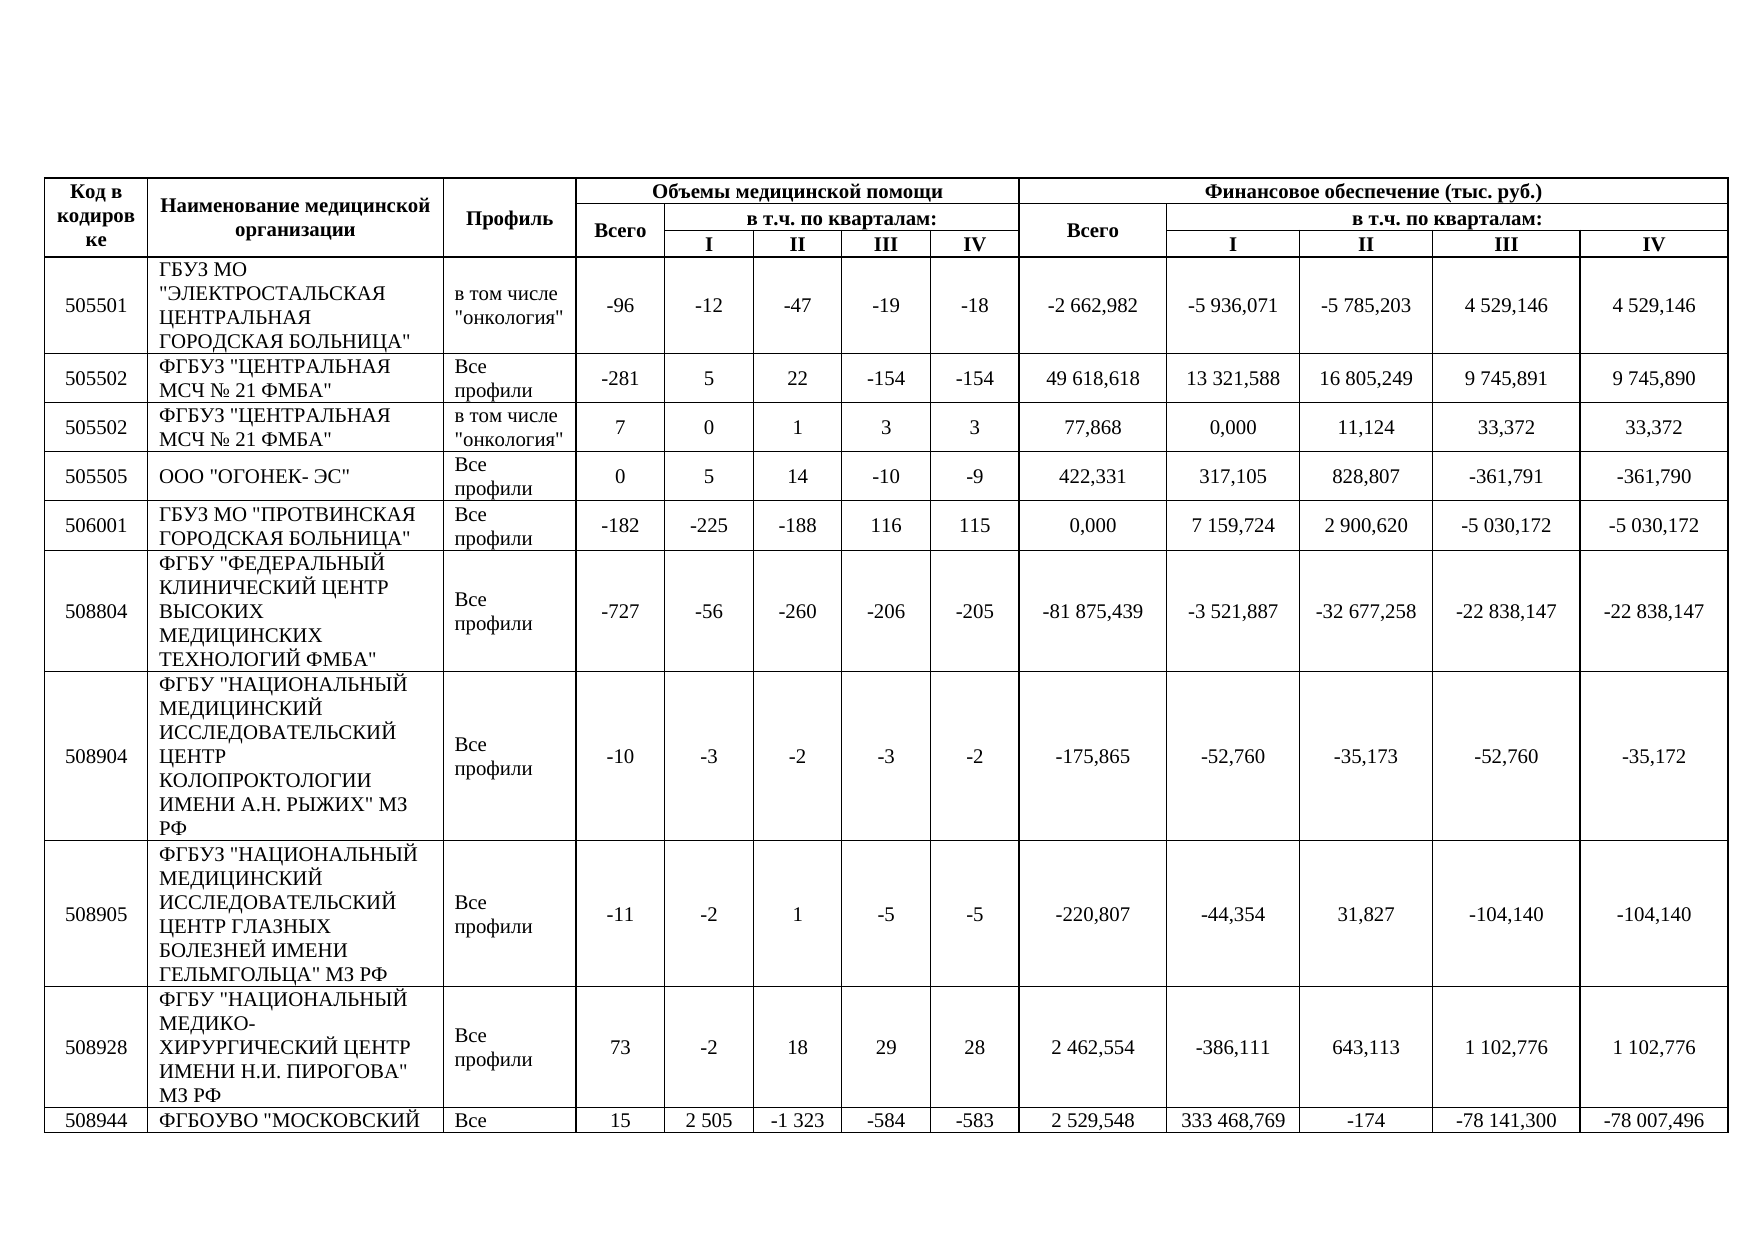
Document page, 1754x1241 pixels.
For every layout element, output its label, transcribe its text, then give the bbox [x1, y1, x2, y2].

table_cell Все профили [444, 1108, 575, 1132]
table_cell II [1300, 231, 1432, 256]
table_cell -44,354 [1167, 841, 1299, 986]
table_cell 2 529,548 [1020, 1108, 1166, 1132]
table_cell -188 [754, 501, 841, 549]
table_cell 4 529,146 [1581, 258, 1727, 353]
table_cell 0 [577, 452, 664, 500]
table_cell -5 030,172 [1433, 501, 1579, 549]
table_cell -5 936,071 [1167, 258, 1299, 353]
table_cell -96 [577, 258, 664, 353]
table_cell в том числе "онкология" [444, 258, 575, 353]
table_cell -5 [842, 841, 930, 986]
table_cell -9 [931, 452, 1018, 500]
table_cell 15 [577, 1108, 664, 1132]
table_cell I [665, 231, 753, 256]
table_cell ООО "ОГОНЕК- ЭС" [148, 452, 443, 500]
table_cell Все профили [444, 551, 575, 671]
table_cell -260 [754, 551, 841, 671]
table_cell 828,807 [1300, 452, 1432, 500]
table_header Объемы медицинской помощи [577, 179, 1018, 203]
table_cell -3 521,887 [1167, 551, 1299, 671]
table_cell -47 [754, 258, 841, 353]
table_cell Всего [1020, 204, 1166, 256]
table_cell ФГБУ "ФЕДЕРАЛЬНЫЙ КЛИНИЧЕСКИЙ ЦЕНТР ВЫСОКИХ МЕДИЦИНСКИХ ТЕХНОЛОГИЙ ФМБА" [148, 551, 443, 671]
table_cell -5 030,172 [1581, 501, 1727, 549]
table_cell -2 [665, 987, 753, 1107]
table_cell Все профили [444, 987, 575, 1107]
table_cell 508905 [45, 841, 147, 986]
table_cell III [1433, 231, 1579, 256]
table_cell II [754, 231, 841, 256]
table_cell -205 [931, 551, 1018, 671]
table_cell 643,113 [1300, 987, 1432, 1107]
table_cell 505502 [45, 403, 147, 451]
table_cell -12 [665, 258, 753, 353]
table_cell Все профили [444, 354, 575, 402]
table_cell IV [931, 231, 1018, 256]
table_cell -104,140 [1433, 841, 1579, 986]
table_cell 317,105 [1167, 452, 1299, 500]
table_cell 0,000 [1167, 403, 1299, 451]
table_cell 1 [754, 841, 841, 986]
table_cell -3 [665, 672, 753, 840]
table_cell -18 [931, 258, 1018, 353]
table_cell 3 [931, 403, 1018, 451]
table_cell 73 [577, 987, 664, 1107]
table_cell 18 [754, 987, 841, 1107]
table_cell ФГБУ "НАЦИОНАЛЬНЫЙ МЕДИКО-ХИРУРГИЧЕСКИЙ ЦЕНТР ИМЕНИ Н.И. ПИРОГОВА" МЗ РФ [148, 987, 443, 1107]
table_cell -5 [931, 841, 1018, 986]
table_cell Все профили [444, 501, 575, 549]
table_cell 2 900,620 [1300, 501, 1432, 549]
table_cell -35,172 [1581, 672, 1727, 840]
table_cell -2 [665, 841, 753, 986]
table_cell -19 [842, 258, 930, 353]
table_cell 1 102,776 [1433, 987, 1579, 1107]
table_cell 116 [842, 501, 930, 549]
table_cell 14 [754, 452, 841, 500]
table_cell ФГБУЗ "НАЦИОНАЛЬНЫЙ МЕДИЦИНСКИЙ ИССЛЕДОВАТЕЛЬСКИЙ ЦЕНТР ГЛАЗНЫХ БОЛЕЗНЕЙ ИМЕНИ ГЕЛЬМГОЛЬЦА" МЗ РФ [148, 841, 443, 986]
table_cell I [1167, 231, 1299, 256]
table_cell -154 [931, 354, 1018, 402]
table_cell 33,372 [1433, 403, 1579, 451]
table_cell 3 [842, 403, 930, 451]
table_cell -175,865 [1020, 672, 1166, 840]
table_cell -281 [577, 354, 664, 402]
table_cell 13 321,588 [1167, 354, 1299, 402]
table_cell Все профили [444, 452, 575, 500]
table_cell -11 [577, 841, 664, 986]
table_cell -104,140 [1581, 841, 1727, 986]
table_cell в т.ч. по кварталам: [1167, 204, 1727, 229]
table_cell 31,827 [1300, 841, 1432, 986]
table_cell 505502 [45, 354, 147, 402]
table_cell 33,372 [1581, 403, 1727, 451]
table_cell -154 [842, 354, 930, 402]
table_cell -583 [931, 1108, 1018, 1132]
table_cell -182 [577, 501, 664, 549]
table_cell -52,760 [1167, 672, 1299, 840]
table_cell 9 745,891 [1433, 354, 1579, 402]
table_cell -78 007,496 [1581, 1108, 1727, 1132]
table_cell в том числе "онкология" [444, 403, 575, 451]
table_cell -1 323 [754, 1108, 841, 1132]
table_cell -727 [577, 551, 664, 671]
table_cell -174 790,425 [1300, 1108, 1432, 1132]
table_cell 22 [754, 354, 841, 402]
table_cell 11,124 [1300, 403, 1432, 451]
table_cell -5 785,203 [1300, 258, 1432, 353]
table_header Наименование медицинской организации [148, 179, 443, 256]
table_cell 16 805,249 [1300, 354, 1432, 402]
table_cell -22 838,147 [1433, 551, 1579, 671]
table_cell Всего [577, 204, 664, 256]
table_cell Все профили [444, 672, 575, 840]
table_cell -220,807 [1020, 841, 1166, 986]
table_cell 2 462,554 [1020, 987, 1166, 1107]
table_cell -52,760 [1433, 672, 1579, 840]
table_cell -361,790 [1581, 452, 1727, 500]
table_cell 0,000 [1020, 501, 1166, 549]
table_cell 7 159,724 [1167, 501, 1299, 549]
table_cell 505501 [45, 258, 147, 353]
table_cell -2 [754, 672, 841, 840]
table_cell 1 [754, 403, 841, 451]
table_cell IV [1581, 231, 1727, 256]
table_header Финансовое обеспечение (тыс. руб.) [1020, 179, 1727, 203]
table_cell 115 [931, 501, 1018, 549]
table_cell -10 [842, 452, 930, 500]
table_cell -206 [842, 551, 930, 671]
table_cell 2 505 [665, 1108, 753, 1132]
table_cell -56 [665, 551, 753, 671]
table_cell 28 [931, 987, 1018, 1107]
table_cell 506001 [45, 501, 147, 549]
table_cell -32 677,258 [1300, 551, 1432, 671]
table_cell 9 745,890 [1581, 354, 1727, 402]
table_cell -81 875,439 [1020, 551, 1166, 671]
table_cell -78 141,300 [1433, 1108, 1579, 1132]
table_cell Все профили [444, 841, 575, 986]
table_cell 333 468,769 [1167, 1108, 1299, 1132]
table_cell 508904 [45, 672, 147, 840]
table_cell 5 [665, 452, 753, 500]
table_cell 77,868 [1020, 403, 1166, 451]
table_cell -2 662,982 [1020, 258, 1166, 353]
table_cell 7 [577, 403, 664, 451]
table_cell 29 [842, 987, 930, 1107]
table_cell в т.ч. по кварталам: [665, 204, 1018, 229]
table_cell -2 [931, 672, 1018, 840]
table_cell 5 [665, 354, 753, 402]
table_cell -225 [665, 501, 753, 549]
table_cell -361,791 [1433, 452, 1579, 500]
table_cell ФГБУЗ "ЦЕНТРАЛЬНАЯ МСЧ № 21 ФМБА" [148, 403, 443, 451]
table_cell ФГБУЗ "ЦЕНТРАЛЬНАЯ МСЧ № 21 ФМБА" [148, 354, 443, 402]
table_cell 508928 [45, 987, 147, 1107]
table_cell -22 838,147 [1581, 551, 1727, 671]
table_cell -10 [577, 672, 664, 840]
table_cell 4 529,146 [1433, 258, 1579, 353]
table_header Код в кодировке единого реестра [45, 179, 147, 256]
table_cell III [842, 231, 930, 256]
table_cell 505505 [45, 452, 147, 500]
table_cell ГБУЗ МО "ПРОТВИНСКАЯ ГОРОДСКАЯ БОЛЬНИЦА" [148, 501, 443, 549]
table_cell 508944 [45, 1108, 147, 1132]
table_cell ФГБУ "НАЦИОНАЛЬНЫЙ МЕДИЦИНСКИЙ ИССЛЕДОВАТЕЛЬСКИЙ ЦЕНТР КОЛОПРОКТОЛОГИИ ИМЕНИ А.Н. РЫЖИХ" МЗ РФ [148, 672, 443, 840]
table_cell 0 [665, 403, 753, 451]
table_cell 1 102,776 [1581, 987, 1727, 1107]
table_header Профиль [444, 179, 575, 256]
table_cell -584 [842, 1108, 930, 1132]
table_cell 422,331 [1020, 452, 1166, 500]
table_cell 508804 [45, 551, 147, 671]
table_cell 49 618,618 [1020, 354, 1166, 402]
table_cell ФГБОУВО "МОСКОВСКИЙ ГОСУДАРСТВЕННЫЙ МЕДИКО-СТОМАТОЛОГИЧЕСКИЙ УНИВЕРСИТЕТИМЕНИ А.И. ЕВДОКИМОВА" МЗ РФ [148, 1108, 443, 1132]
table_cell ГБУЗ МО "ЭЛЕКТРОСТАЛЬСКАЯ ЦЕНТРАЛЬНАЯ ГОРОДСКАЯ БОЛЬНИЦА" [148, 258, 443, 353]
table_cell -35,173 [1300, 672, 1432, 840]
table_cell -386,111 [1167, 987, 1299, 1107]
table_cell -3 [842, 672, 930, 840]
